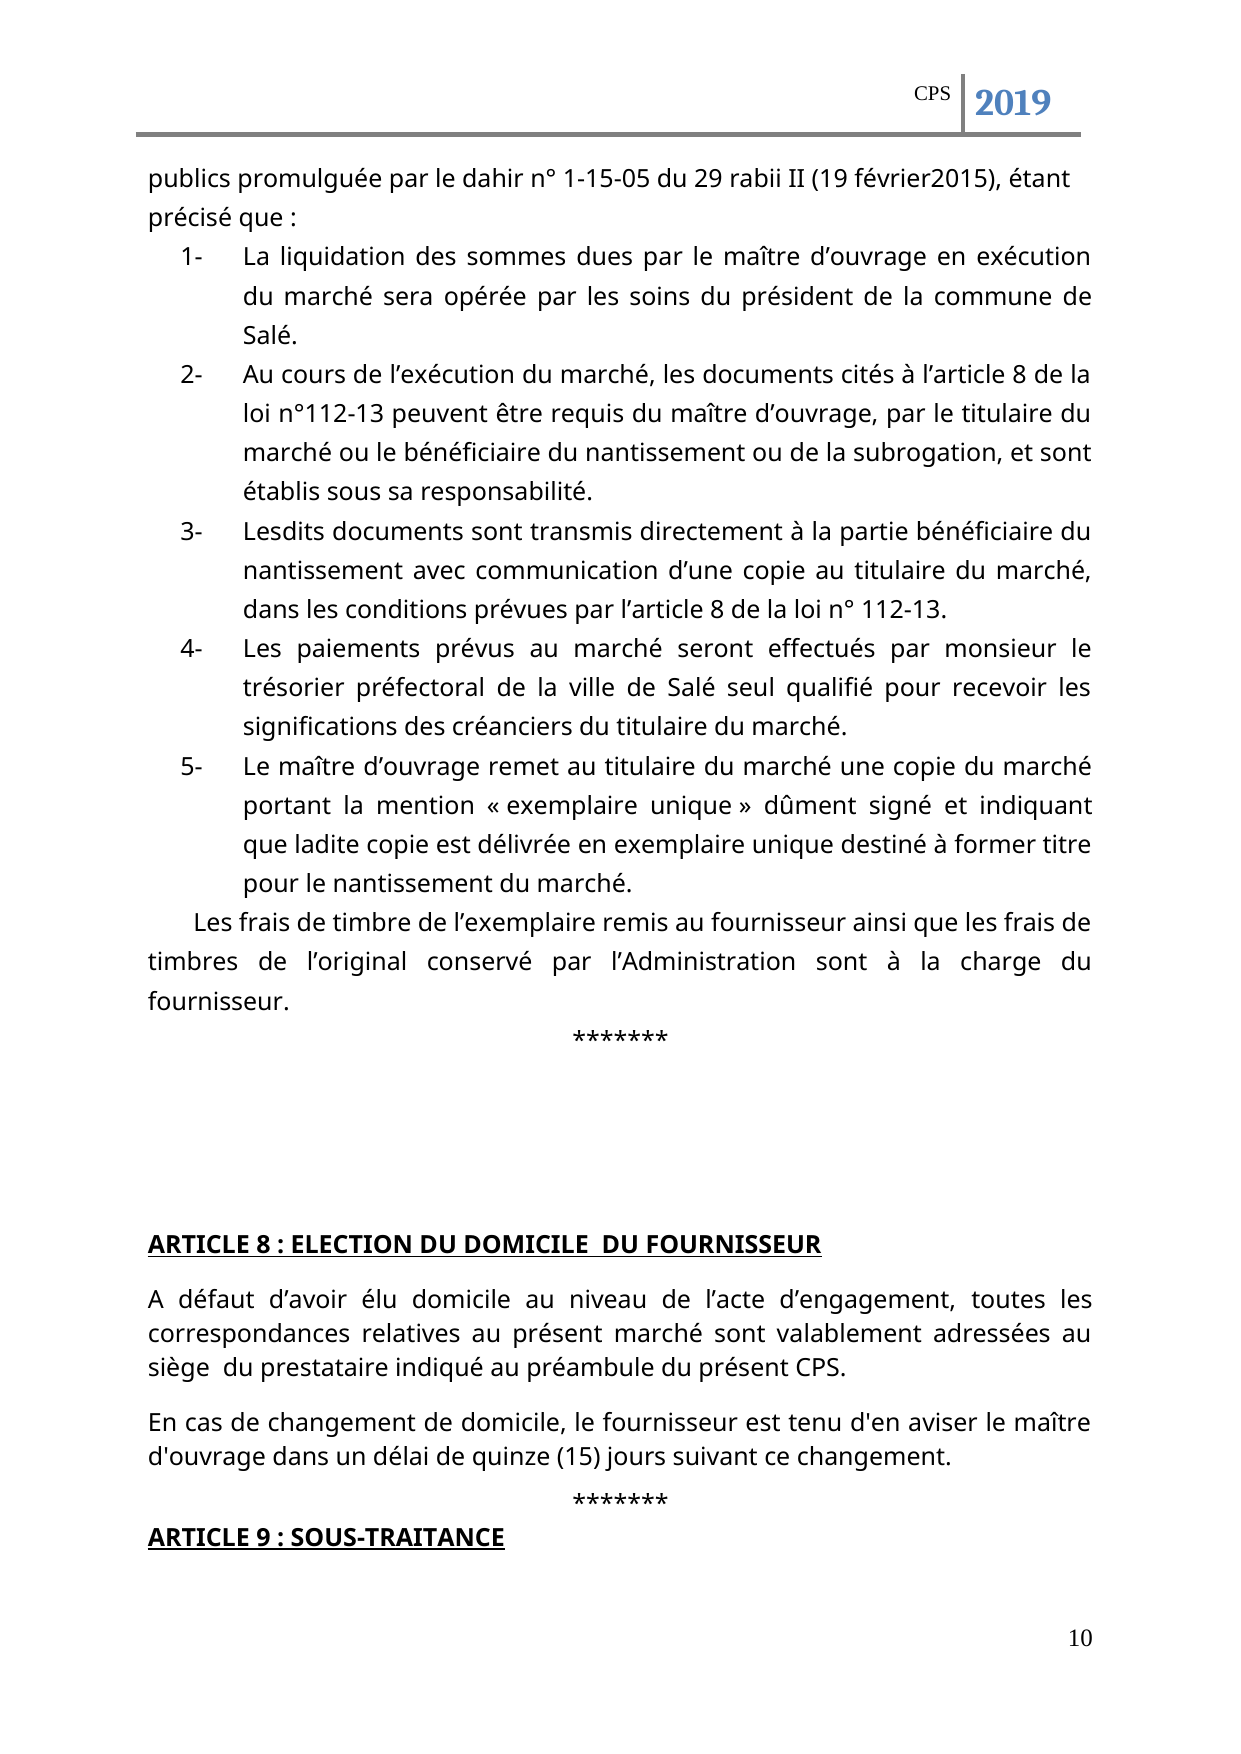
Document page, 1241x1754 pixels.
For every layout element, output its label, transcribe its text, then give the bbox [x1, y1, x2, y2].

list Lesdits documents sont transmis directement à la partie bénéficiaire du nantissement avec communication d’une copie au titulaire du marché, dans les conditions prévues par l’article 8 de la loi n° 112-13. [180, 513, 1093, 626]
text Les frais de timbre de l’exemplaire remis au fournisseur ainsi que les frais de timbres de l’original conservé par l’Administration sont à la charge du fournisseur. [148, 905, 1093, 1017]
list Les paiements prévus au marché seront effectués par monsieur le trésorier préfectoral de la ville de Salé seul qualifié pour recevoir les significations des créanciers du titulaire du marché. [180, 631, 1093, 743]
text Article 8 : Election du domicile DU FOURNISSEUR [148, 1227, 1093, 1261]
text A défaut d’avoir élu domicile au niveau de l’acte d’engagement, toutes les correspondances relatives au présent marché sont valablement adressées au siège du prestataire indiqué au préambule du présent CPS. [148, 1282, 1093, 1384]
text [148, 161, 1093, 234]
text Article 9 : sous-traitance [148, 1519, 1093, 1553]
text ******* [148, 1485, 1093, 1519]
list La liquidation des sommes dues par le maître d’ouvrage en exécution du marché sera opérée par les soins du président de la commune de Salé. [180, 239, 1093, 351]
list Au cours de l’exécution du marché, les documents cités à l’article 8 de la loi n°112-13 peuvent être requis du maître d’ouvrage, par le titulaire du marché ou le bénéficiaire du nantissement ou de la subrogation, et sont établis sous sa responsabilité. [180, 356, 1093, 508]
list Le maître d’ouvrage remet au titulaire du marché une copie du marché portant la mention « exemplaire unique » dûment signé et indiquant que ladite copie est délivrée en exemplaire unique destiné à former titre pour le nantissement du marché. [180, 748, 1093, 900]
text ******* [148, 1022, 1093, 1056]
text En cas de changement de domicile, le fournisseur est tenu d'en aviser le maître d'ouvrage dans un délai de quinze (15) jours suivant ce changement. [148, 1404, 1093, 1473]
